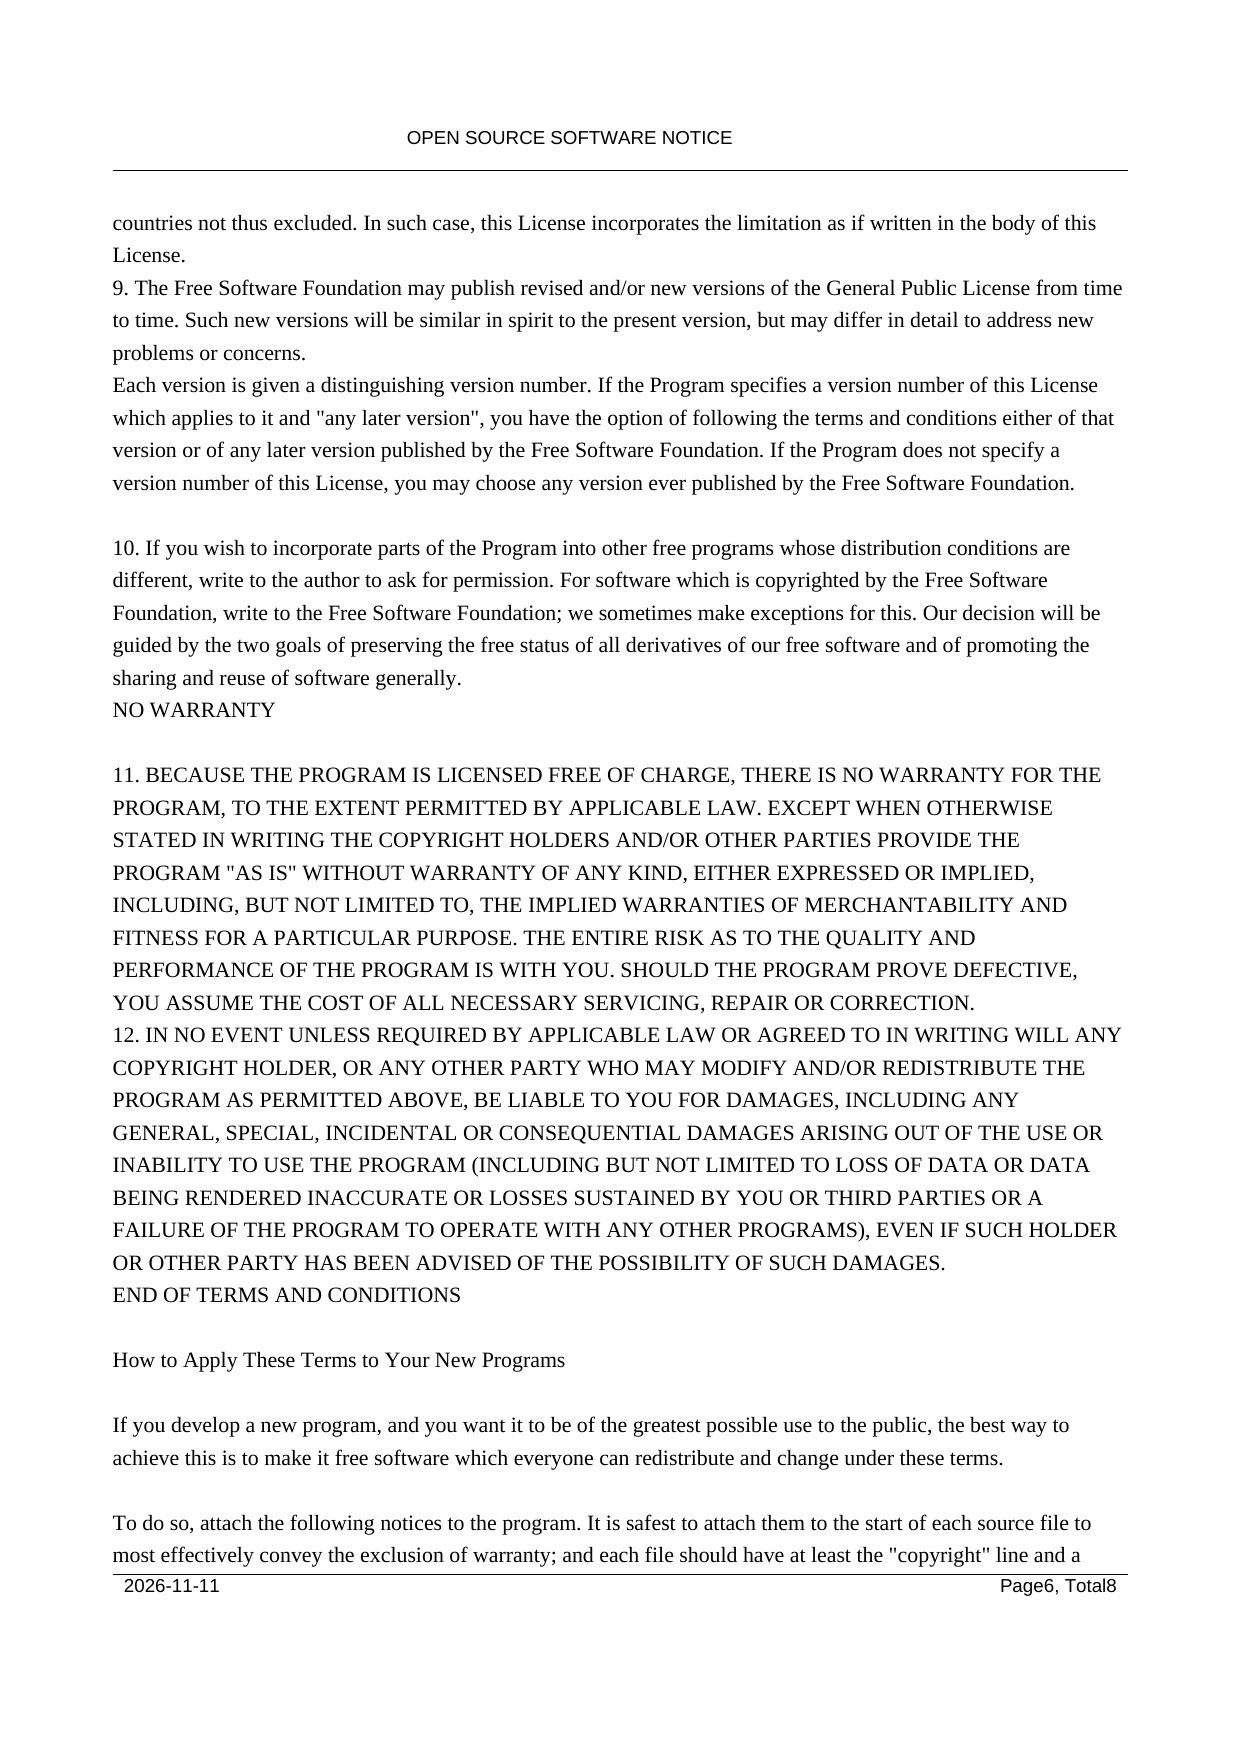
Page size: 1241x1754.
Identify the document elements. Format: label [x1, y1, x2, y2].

text [112, 206, 1128, 1571]
